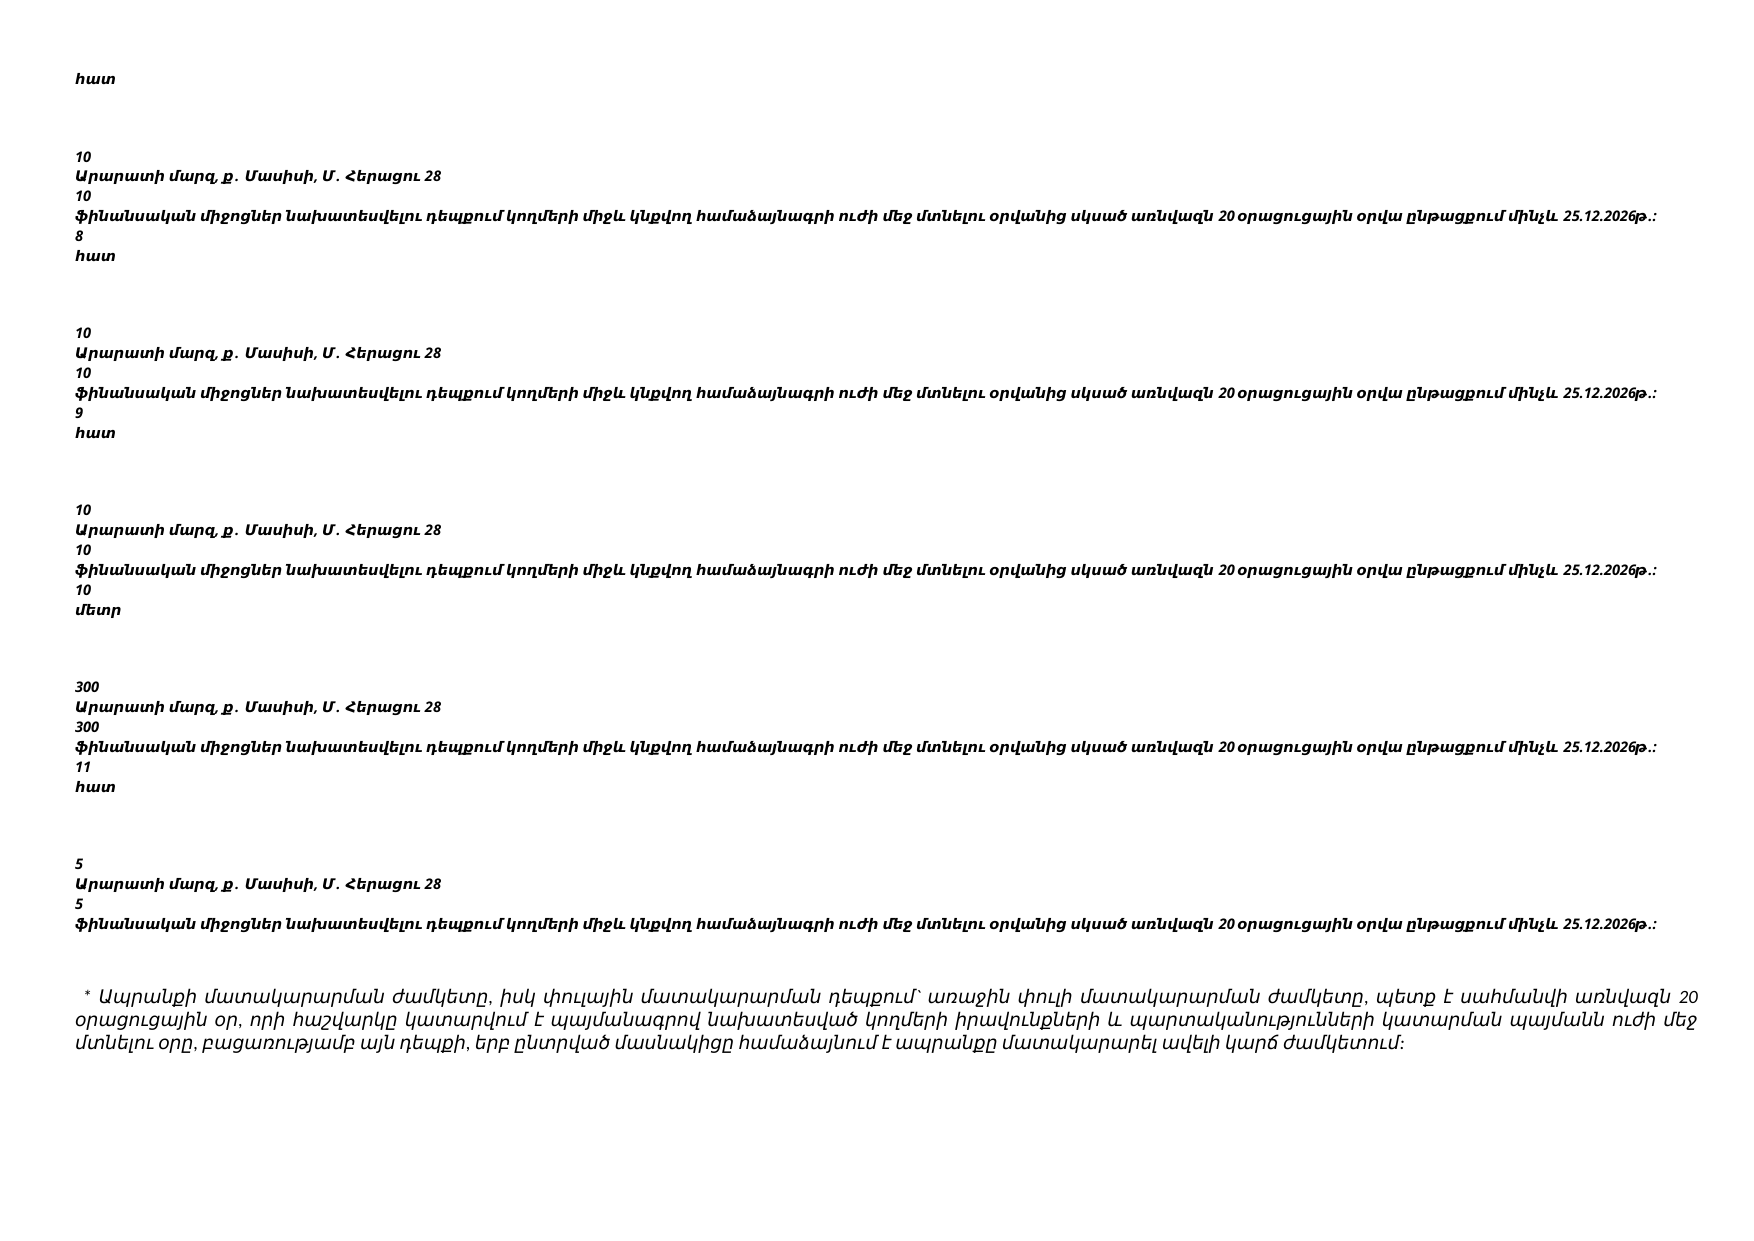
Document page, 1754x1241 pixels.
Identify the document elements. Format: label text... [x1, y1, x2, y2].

text * Ապրանքի մատակարարման ժամկետը, իսկ փուլային մատակարարման դեպքում` առաջին փուլի մատակարարման ժամկետը, պետք է սահմանվի առնվազն 20 օրացուցային օր, որի հաշվարկը կատարվում է պայմանագրով նախատեսված կողմերի իրավունքների և պարտականությունների կատարման պայմանն ուժի մեջ մտնելու օրը, բացառությամբ այն դեպքի, երբ ընտրված մասնակիցը համաձայնում է ապրանքը մատակարարել ավելի կարճ ժամկետում: [75, 985, 1698, 1054]
